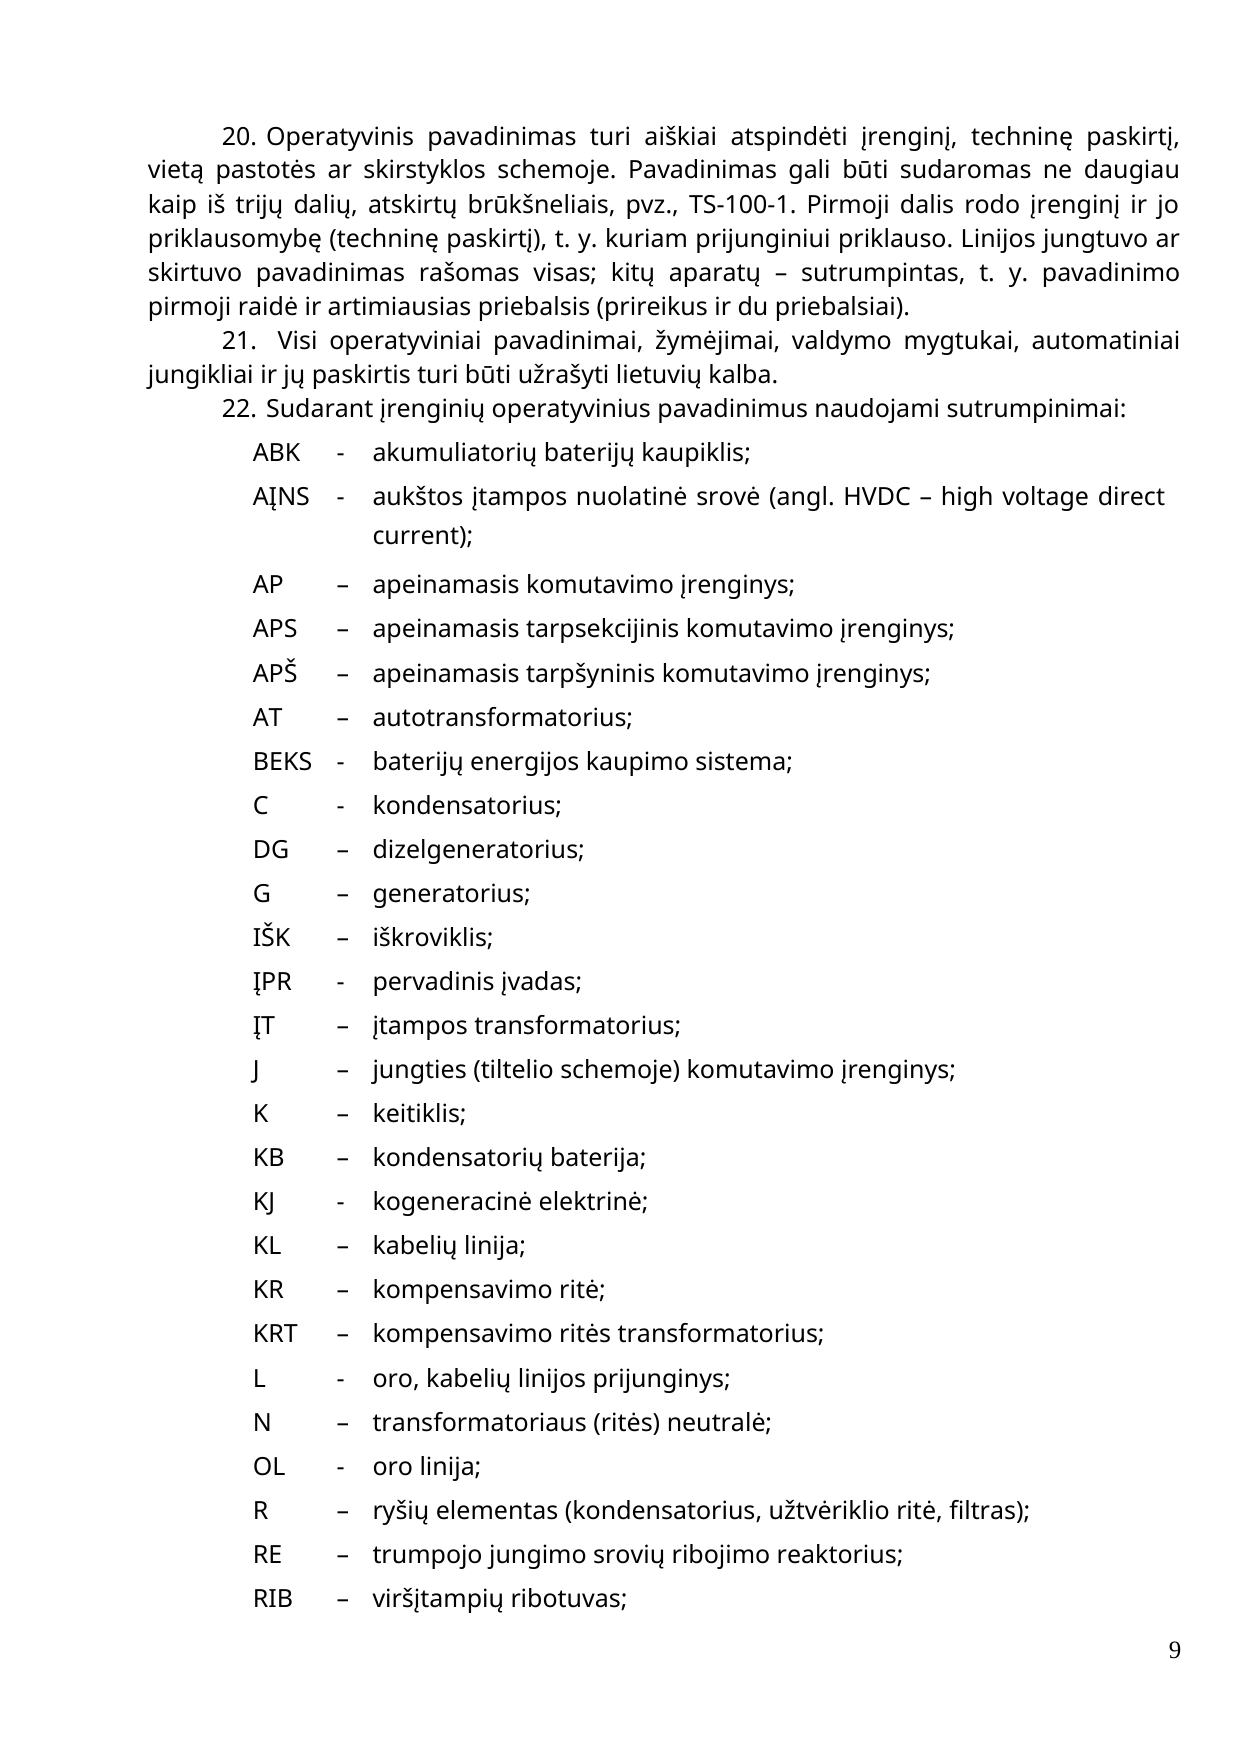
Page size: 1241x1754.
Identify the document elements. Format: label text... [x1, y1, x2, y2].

table_cell K [241, 1096, 325, 1140]
table_cell autotransformatorius; baterijų energijos kaupimo sistema; kondensatorius; [361, 699, 1178, 831]
table_cell keitiklis; [361, 1096, 1178, 1140]
table_cell įtampos transformatorius; [361, 1008, 1178, 1052]
table_cell – - [325, 920, 361, 1008]
table_cell G [241, 876, 325, 919]
table_cell kompensavimo ritės transformatorius; [361, 1316, 1178, 1360]
table_cell viršįtampių ribotuvas; [361, 1581, 1178, 1624]
table_cell – [325, 1096, 361, 1140]
table_cell R [241, 1493, 325, 1536]
table_cell transformatoriaus (ritės) neutralė; oro linija; [361, 1404, 1178, 1492]
table_cell generatorius; [361, 876, 1178, 919]
table_cell – - – [325, 1140, 361, 1272]
table_cell – [325, 655, 361, 699]
table_header - - – [325, 435, 361, 611]
table_cell RIB [241, 1581, 325, 1624]
table_cell – [325, 1272, 361, 1316]
table_cell oro, kabelių linijos prijunginys; [361, 1360, 1178, 1404]
table_cell kondensatorių baterija; kogeneracinė elektrinė; kabelių linija; [361, 1140, 1178, 1272]
table_cell kompensavimo ritė; [361, 1272, 1178, 1316]
table_cell trumpojo jungimo srovių ribojimo reaktorius; [361, 1536, 1178, 1581]
table_cell – - [325, 1404, 361, 1492]
table_cell KB KJ KL [241, 1140, 325, 1272]
table_cell – - - [325, 699, 361, 831]
table_cell – [325, 831, 361, 876]
table_cell AT BEKS C [241, 699, 325, 831]
table_header ABK AĮNS AP [241, 435, 325, 611]
table_cell – [325, 1316, 361, 1360]
table_cell – [325, 611, 361, 655]
table_cell – [325, 1536, 361, 1581]
table_cell jungties (tiltelio schemoje) komutavimo įrenginys; [361, 1052, 1178, 1096]
list Visi operatyviniai pavadinimai, žymėjimai, valdymo mygtukai, automatiniai jungikliai ir jų paskirtis turi būti užrašyti lietuvių kalba. [148, 322, 1181, 391]
table_cell APŠ [241, 655, 325, 699]
table_cell RE [241, 1536, 325, 1581]
table_cell DG [241, 831, 325, 876]
table_cell ryšių elementas (kondensatorius, užtvėriklio ritė, filtras); [361, 1493, 1178, 1536]
table_cell J [241, 1052, 325, 1096]
table_cell – [325, 1008, 361, 1052]
table_cell KR [241, 1272, 325, 1316]
table_cell – [325, 1581, 361, 1624]
table_header akumuliatorių baterijų kaupiklis; aukštos įtampos nuolatinė srovė (angl. HVDC – high voltage direct current); apeinamasis komutavimo įrenginys; [361, 435, 1178, 611]
table_cell ĮT [241, 1008, 325, 1052]
table_cell apeinamasis tarpšyninis komutavimo įrenginys; [361, 655, 1178, 699]
table_cell iškroviklis; pervadinis įvadas; [361, 920, 1178, 1008]
table_cell - [325, 1360, 361, 1404]
list Operatyvinis pavadinimas turi aiškiai atspindėti įrenginį, techninę paskirtį, vietą pastotės аr skirstyklos schemoje. Pavadinimas gali būti sudaromas ne daugiau kaip iš trijų dalių, atskirtų brūkšneliais, pvz., TS-100-1. Pirmoji dalis rodo įrenginį ir jo priklausomybę (techninę paskirtį), t. y. kuriam prijunginiui priklauso. Linijos jungtuvo ar skirtuvo pavadinimas rašomas visas; kitų aparatų – sutrumpintas, t. y. pavadinimo pirmoji raidė ir artimiausias priebalsis (prireikus ir du priebalsiai). [148, 118, 1181, 322]
table_cell dizelgeneratorius; [361, 831, 1178, 876]
table_cell apeinamasis tarpsekcijinis komutavimo įrenginys; [361, 611, 1178, 655]
table_cell – [325, 876, 361, 919]
table_cell IŠK ĮPR [241, 920, 325, 1008]
table_cell N OL [241, 1404, 325, 1492]
table_cell – [325, 1493, 361, 1536]
table_cell APS [241, 611, 325, 655]
table_cell – [325, 1052, 361, 1096]
table_cell L [241, 1360, 325, 1404]
list Sudarant įrenginių operatyvinius pavadinimus naudojami sutrumpinimai: [148, 391, 1181, 425]
table_cell KRT [241, 1316, 325, 1360]
